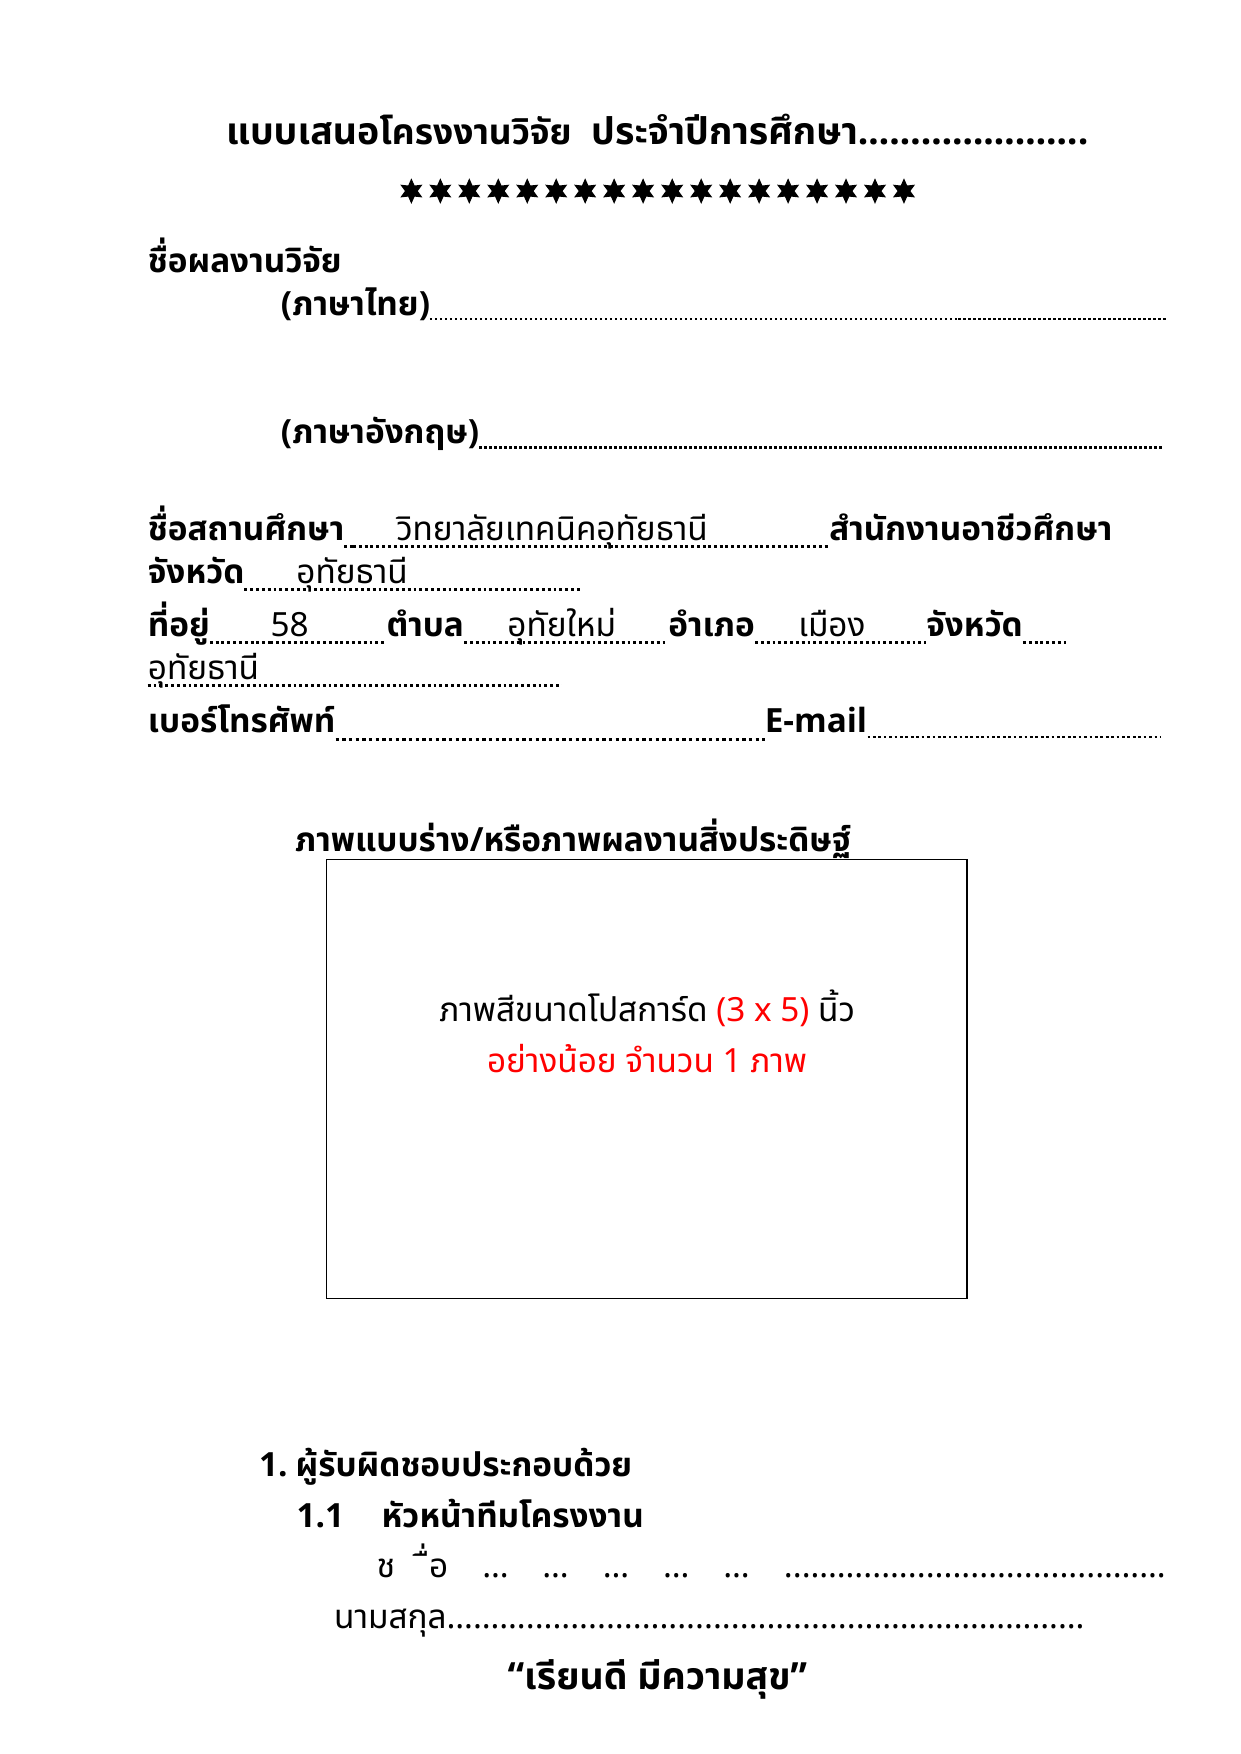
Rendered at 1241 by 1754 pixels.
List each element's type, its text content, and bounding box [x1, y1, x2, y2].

text (ภาษาอังกฤษ) . [148, 373, 1166, 502]
title ชื่อสถานศึกษา วิทยาลัยเทคนิคอุทัยธานี สำนักงานอาชีวศึกษาจังหวัด อุทัยธานี . [148, 502, 1166, 598]
title ที่อยู่ 58 ตำบล อุทัยใหม่ อำเภอ เมือง จังหวัด อุทัยธานี . [148, 598, 1166, 694]
subtitle ชื่อผลงานวิจัย (ภาษาไทย) . [148, 234, 1166, 373]
text ชื่อ……………..…….............................……นามสกุล……….......................................…………………… [334, 1542, 1166, 1643]
text แบบเสนอโครงงานวิจัย ประจำปีการศึกษา…………………. [148, 101, 1166, 155]
text ภาพแบบร่าง/หรือภาพผลงานสิ่งประดิษฐ์ [148, 816, 1166, 866]
title เบอร์โทรศัพท์ E-mail . [148, 694, 1166, 791]
list ผู้รับผิดชอบประกอบด้วย [259, 1441, 1166, 1492]
list หัวหน้าทีมโครงงาน [296, 1492, 1166, 1542]
